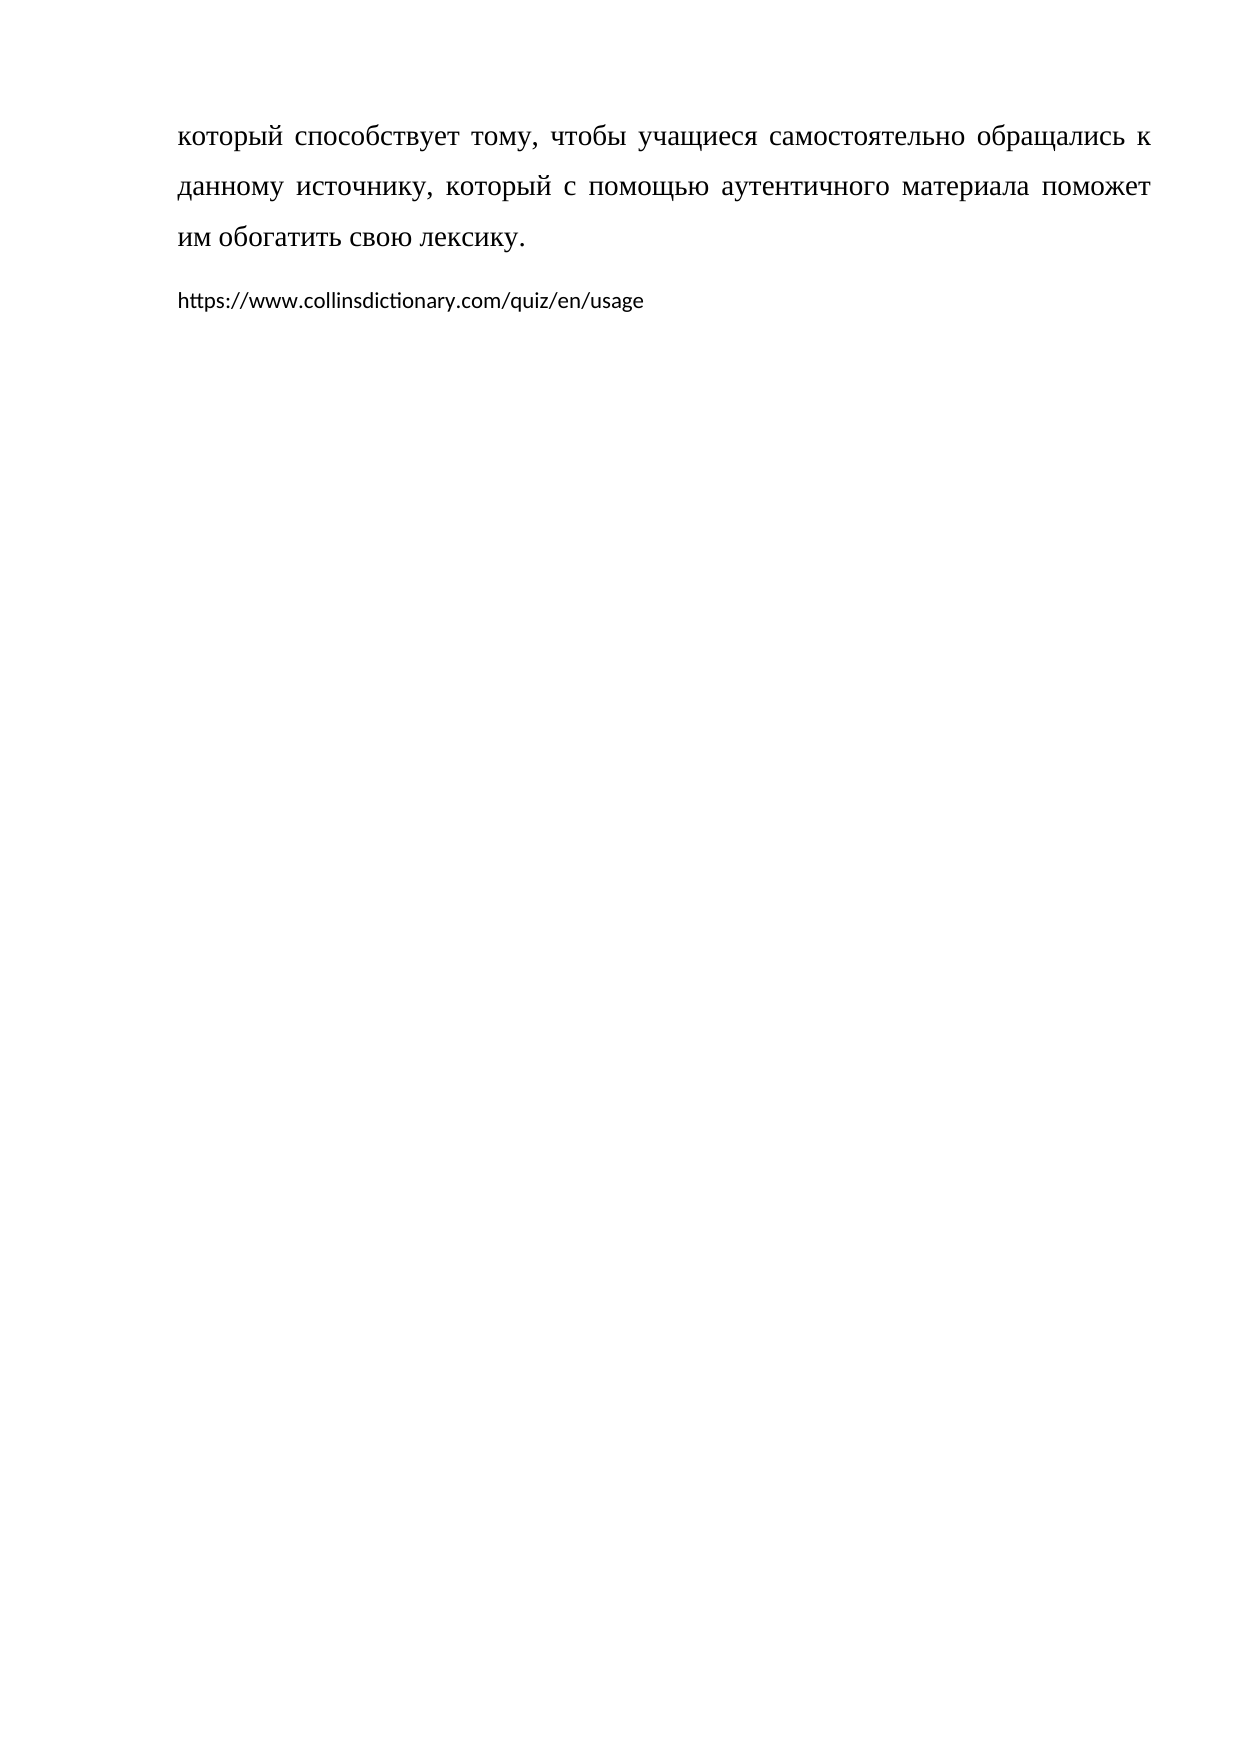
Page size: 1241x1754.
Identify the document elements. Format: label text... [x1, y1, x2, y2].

text https://www.collinsdictionary.com/quiz/en/usage [177, 286, 1152, 314]
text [177, 118, 1152, 252]
